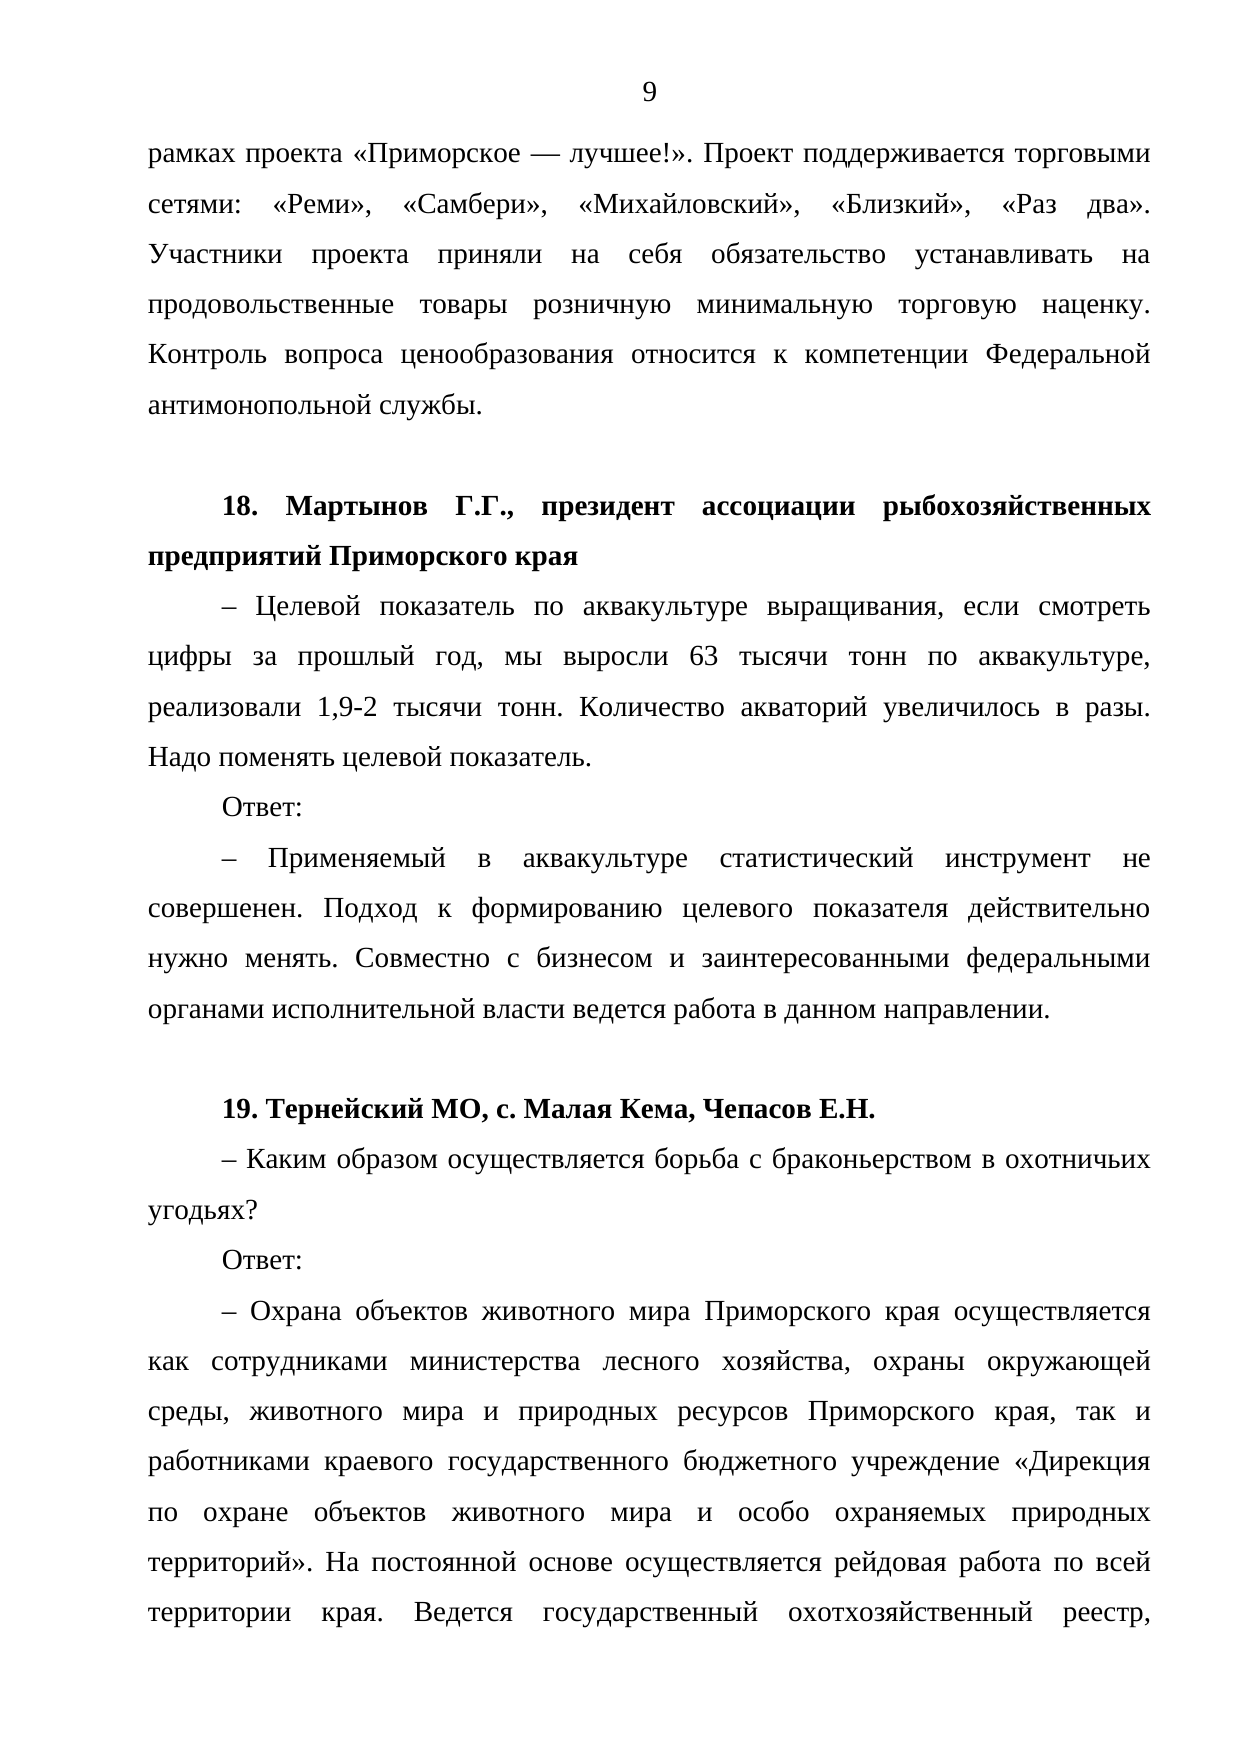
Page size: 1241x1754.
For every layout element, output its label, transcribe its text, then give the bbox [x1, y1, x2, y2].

text – Каким образом осуществляется борьба с браконьерством в охотничьих угодьях? [148, 1142, 1152, 1226]
text – Целевой показатель по аквакультуре выращивания, если смотреть цифры за прошлый год, мы выросли 63 тысячи тонн по аквакультуре, реализовали 1,9-2 тысячи тонн. Количество акваторий увеличилось в разы. Надо поменять целевой показатель. [148, 588, 1152, 773]
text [148, 135, 1152, 421]
text Ответ: [148, 789, 1152, 823]
text Ответ: [148, 1242, 1152, 1276]
text – Применяемый в аквакультуре статистический инструмент не совершенен. Подход к формированию целевого показателя действительно нужно менять. Совместно с бизнесом и заинтересованными федеральными органами исполнительной власти ведется работа в данном направлении. [148, 840, 1152, 1024]
text 18. Мартынов Г.Г., президент ассоциации рыбохозяйственных предприятий Приморского края [148, 488, 1152, 571]
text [148, 1293, 1152, 1628]
text 19. Тернейский МО, с. Малая Кема, Чепасов Е.Н. [148, 1091, 1152, 1125]
